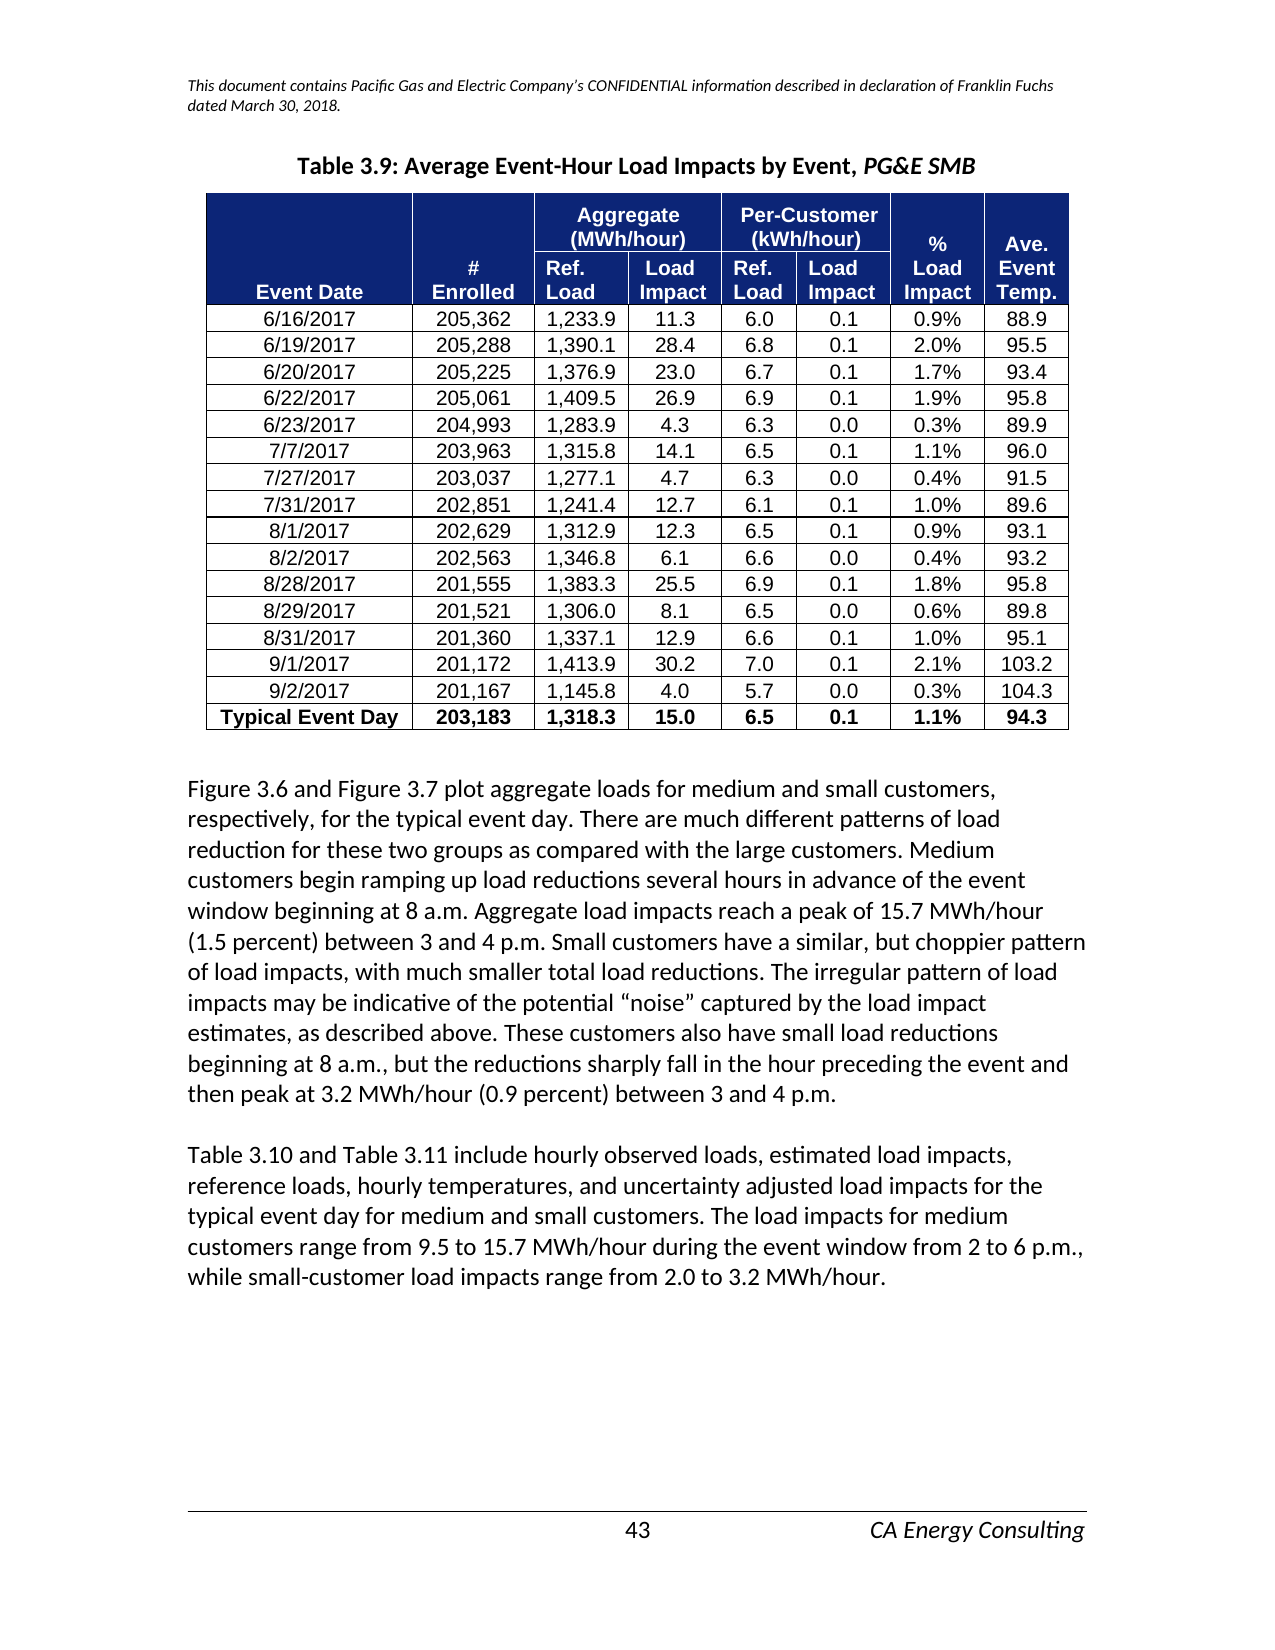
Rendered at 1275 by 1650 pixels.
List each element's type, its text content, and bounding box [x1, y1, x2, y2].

table_cell 0.1 [797, 385, 890, 410]
table_cell 1,337.1 [535, 624, 628, 649]
table_cell 11.3 [629, 305, 721, 331]
table_cell 201,360 [413, 624, 534, 649]
table_cell 8/29/2017 [207, 597, 412, 623]
table_cell 1,383.3 [535, 571, 628, 596]
table_cell 202,851 [413, 491, 534, 516]
table_cell 6/20/2017 [207, 358, 412, 384]
table_cell 93.2 [985, 544, 1068, 569]
table_cell 0.9% [891, 305, 984, 331]
table_cell 5.7 [722, 677, 796, 702]
table_cell 4.0 [629, 677, 721, 702]
table_cell 6.0 [722, 305, 796, 331]
table_cell 1.0% [891, 624, 984, 649]
table_cell 205,225 [413, 358, 534, 384]
table_cell 0.0 [797, 677, 890, 702]
table_cell 93.1 [985, 518, 1068, 543]
table_cell 9/2/2017 [207, 677, 412, 702]
table_cell Ref. Load [722, 252, 796, 304]
table_cell 6/23/2017 [207, 411, 412, 437]
table_header Ave. Event Temp. [985, 193, 1069, 304]
table_cell 0.1 [797, 305, 890, 331]
table_cell 1,409.5 [535, 385, 628, 410]
table_cell 0.1 [797, 358, 890, 384]
table_cell 7/27/2017 [207, 464, 412, 490]
text Figure 3.6 and Figure 3.7 plot aggregate loads for medium and small customers, respectively, for the typical event day. There are much different patterns of load reduction for these two groups as compared with the large customers. Medium customers begin ramping up load reductions several hours in advance of the event window beginning at 8 a.m. Aggregate load impacts reach a peak of 15.7 MWh/hour (1.5 percent) between 3 and 4 p.m. Small customers have a similar, but choppier pattern of load impacts, with much smaller total load reductions. The irregular pattern of load impacts may be indicative of the potential “noise” captured by the load impact estimates, as described above. These customers also have small load reductions beginning at 8 a.m., but the reductions sharply fall in the hour preceding the event and then peak at 3.2 MWh/hour (0.9 percent) between 3 and 4 p.m. [187, 773, 1087, 1109]
table_cell 204,993 [413, 411, 534, 437]
table_cell 1,145.8 [535, 677, 628, 702]
table_cell 1.1% [891, 438, 984, 463]
table_cell Load Impact [629, 252, 721, 304]
table_cell 6/16/2017 [207, 305, 412, 331]
table_cell 203,037 [413, 464, 534, 490]
table_cell 15.0 [629, 704, 721, 729]
table_cell 95.8 [985, 571, 1068, 596]
table_cell 0.3% [891, 677, 984, 702]
table_cell 4.7 [629, 464, 721, 490]
table_cell 205,288 [413, 332, 534, 357]
table_cell 6.1 [722, 491, 796, 516]
table_cell 6.8 [722, 332, 796, 357]
table_cell 1.8% [891, 571, 984, 596]
table_cell 205,362 [413, 305, 534, 331]
table_cell 23.0 [629, 358, 721, 384]
table_cell 104.3 [985, 677, 1068, 702]
table_cell 0.4% [891, 544, 984, 569]
table_cell 1,312.9 [535, 518, 628, 543]
table_cell 0.9% [891, 518, 984, 543]
table_cell 95.8 [985, 385, 1068, 410]
table_cell 12.9 [629, 624, 721, 649]
table_cell 0.1 [797, 571, 890, 596]
table_cell 202,629 [413, 518, 534, 543]
table_cell 0.0 [797, 411, 890, 437]
table_cell 1,413.9 [535, 650, 628, 676]
table_cell 6.6 [722, 544, 796, 569]
table_cell 25.5 [629, 571, 721, 596]
table_cell 7/31/2017 [207, 491, 412, 516]
table_cell 1,241.4 [535, 491, 628, 516]
table_header % Load Impact [891, 193, 984, 304]
table_cell 1,346.8 [535, 544, 628, 569]
table_cell 1,283.9 [535, 411, 628, 437]
table_cell 0.1 [797, 332, 890, 357]
table_cell 30.2 [629, 650, 721, 676]
table_cell 1,390.1 [535, 332, 628, 357]
table_cell 8.1 [629, 597, 721, 623]
table_cell 201,167 [413, 677, 534, 702]
table_cell 95.5 [985, 332, 1068, 357]
table_cell 26.9 [629, 385, 721, 410]
table_cell Ref. Load [535, 252, 628, 304]
table_cell 8/2/2017 [207, 544, 412, 569]
table_cell 0.1 [797, 624, 890, 649]
table_cell 6.6 [722, 624, 796, 649]
table_cell 89.8 [985, 597, 1068, 623]
table_cell 205,061 [413, 385, 534, 410]
table_cell 95.1 [985, 624, 1068, 649]
table_cell 0.1 [797, 704, 890, 729]
table_cell 6.7 [722, 358, 796, 384]
table_cell 1,233.9 [535, 305, 628, 331]
table_cell 14.1 [629, 438, 721, 463]
table_cell 0.4% [891, 464, 984, 490]
table_cell 6.5 [722, 597, 796, 623]
table_cell 2.1% [891, 650, 984, 676]
table_cell 0.1 [797, 650, 890, 676]
table_cell 1.7% [891, 358, 984, 384]
table_cell 203,963 [413, 438, 534, 463]
table_cell 0.0 [797, 464, 890, 490]
table_cell 6.9 [722, 571, 796, 596]
table_cell 88.9 [985, 305, 1068, 331]
table_cell 6.5 [722, 438, 796, 463]
table_cell 0.0 [797, 597, 890, 623]
table_cell 8/31/2017 [207, 624, 412, 649]
table_cell 1,315.8 [535, 438, 628, 463]
table_cell 201,521 [413, 597, 534, 623]
table_header Per-Customer (kWh/hour) [722, 193, 890, 251]
table_cell 9/1/2017 [207, 650, 412, 676]
table_cell 6.9 [722, 385, 796, 410]
table_cell 4.3 [629, 411, 721, 437]
table_cell 6.3 [722, 411, 796, 437]
table_cell 0.6% [891, 597, 984, 623]
table_cell 12.7 [629, 491, 721, 516]
table_cell Load Impact [797, 252, 890, 304]
table_cell 203,183 [413, 704, 534, 729]
table_header # Enrolled [413, 193, 534, 304]
table_cell 12.3 [629, 518, 721, 543]
table_cell 8/1/2017 [207, 518, 412, 543]
table_cell 0.1 [797, 518, 890, 543]
table_cell 0.1 [797, 491, 890, 516]
table_cell 91.5 [985, 464, 1068, 490]
table_cell 28.4 [629, 332, 721, 357]
table_cell 7.0 [722, 650, 796, 676]
table_cell 6/19/2017 [207, 332, 412, 357]
table_cell 8/28/2017 [207, 571, 412, 596]
table_cell 1.1% [891, 704, 984, 729]
table_cell 93.4 [985, 358, 1068, 384]
table_cell 1,318.3 [535, 704, 628, 729]
table_cell Typical Event Day [207, 704, 412, 729]
table_cell 0.0 [797, 544, 890, 569]
table_cell 6/22/2017 [207, 385, 412, 410]
table_cell 1,306.0 [535, 597, 628, 623]
table_cell 89.9 [985, 411, 1068, 437]
table_header Aggregate (MWh/hour) [535, 193, 721, 251]
table_cell 202,563 [413, 544, 534, 569]
table_cell 0.3% [891, 411, 984, 437]
table_cell 7/7/2017 [207, 438, 412, 463]
table_cell 1,277.1 [535, 464, 628, 490]
table_cell 201,172 [413, 650, 534, 676]
table_cell 94.3 [985, 704, 1068, 729]
table_cell 1.0% [891, 491, 984, 516]
table_cell 0.1 [797, 438, 890, 463]
table_cell 103.2 [985, 650, 1068, 676]
table_cell 2.0% [891, 332, 984, 357]
table_cell 6.3 [722, 464, 796, 490]
table_cell 6.5 [722, 704, 796, 729]
table_cell 201,555 [413, 571, 534, 596]
table_cell 1,376.9 [535, 358, 628, 384]
table_cell 89.6 [985, 491, 1068, 516]
table_cell 6.1 [629, 544, 721, 569]
table_cell 1.9% [891, 385, 984, 410]
table_cell 96.0 [985, 438, 1068, 463]
table_cell 6.5 [722, 518, 796, 543]
table_header Event Date [207, 193, 412, 304]
